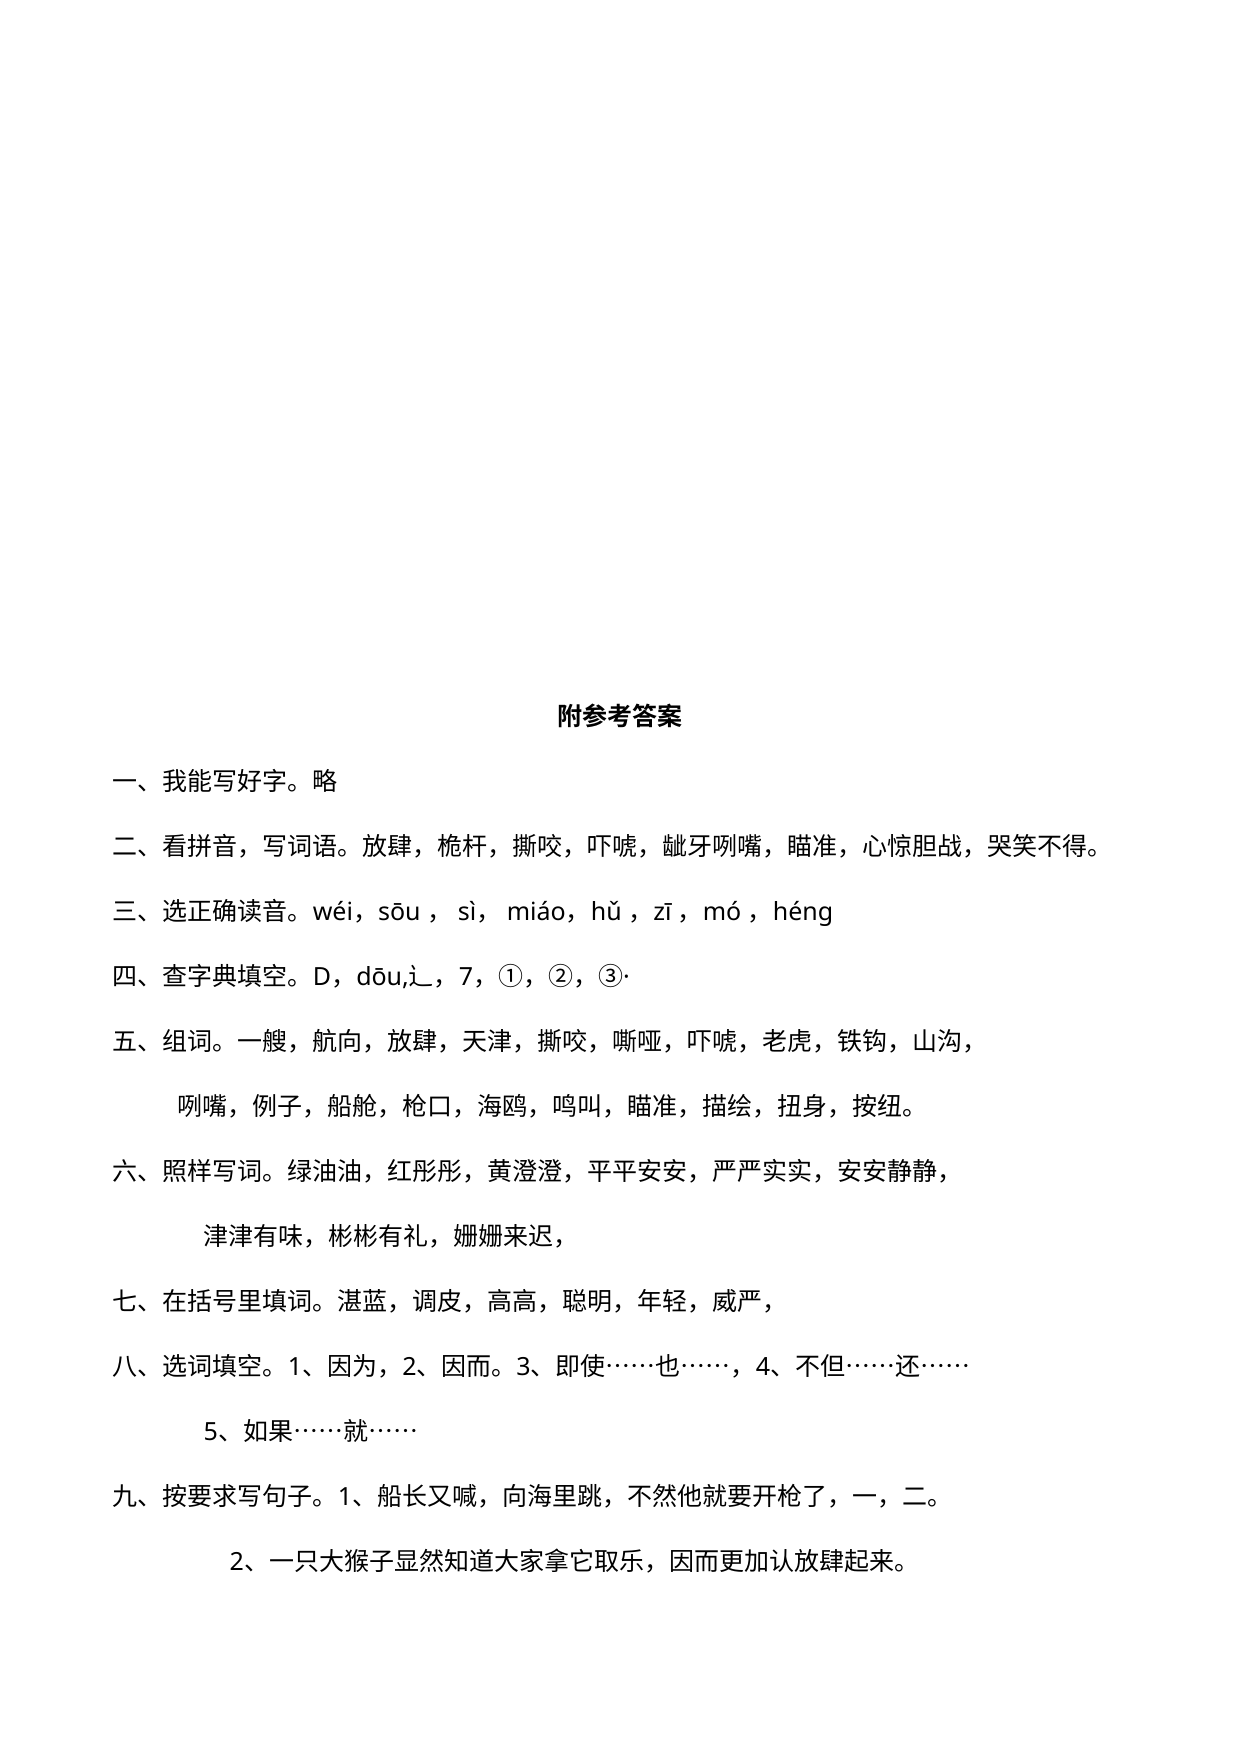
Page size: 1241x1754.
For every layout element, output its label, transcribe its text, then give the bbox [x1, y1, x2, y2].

text 2、一只大猴子显然知道大家拿它取乐，因而更加认放肆起来。 [113, 1527, 1128, 1592]
text 八、选词填空。1、因为，2、因而。3、即使……也……，4、不但……还…… [113, 1332, 1128, 1397]
text 九、按要求写句子。1、船长又喊，向海里跳，不然他就要开枪了，一，二。 [113, 1462, 1128, 1527]
text 三、选正确读音。wéi，sōu ， sì， miáo，hǔ ，zī ，mó ，héng [113, 877, 1128, 942]
text 二、看拼音，写词语。放肆，桅杆，撕咬，吓唬，龇牙咧嘴，瞄准，心惊胆战，哭笑不得。 [113, 812, 1128, 877]
text 津津有味，彬彬有礼，姗姗来迟， [113, 1202, 1128, 1267]
text 七、在括号里填词。湛蓝，调皮，高高，聪明，年轻，威严， [113, 1267, 1128, 1332]
text 附参考答案 [113, 682, 1128, 747]
text 5、如果……就…… [113, 1397, 1128, 1462]
text 五、组词。一艘，航向，放肆，天津，撕咬，嘶哑，吓唬，老虎，铁钩，山沟， [113, 1007, 1128, 1072]
text 咧嘴，例子，船舱，枪口，海鸥，鸣叫，瞄准，描绘，扭身，按纽。 [113, 1072, 1128, 1137]
text 一、我能写好字。略 [113, 747, 1128, 812]
text 四、查字典填空。D，dōu,辶，7，①，②，③· [113, 942, 1128, 1007]
text 六、照样写词。绿油油，红彤彤，黄澄澄，平平安安，严严实实，安安静静， [113, 1137, 1128, 1202]
